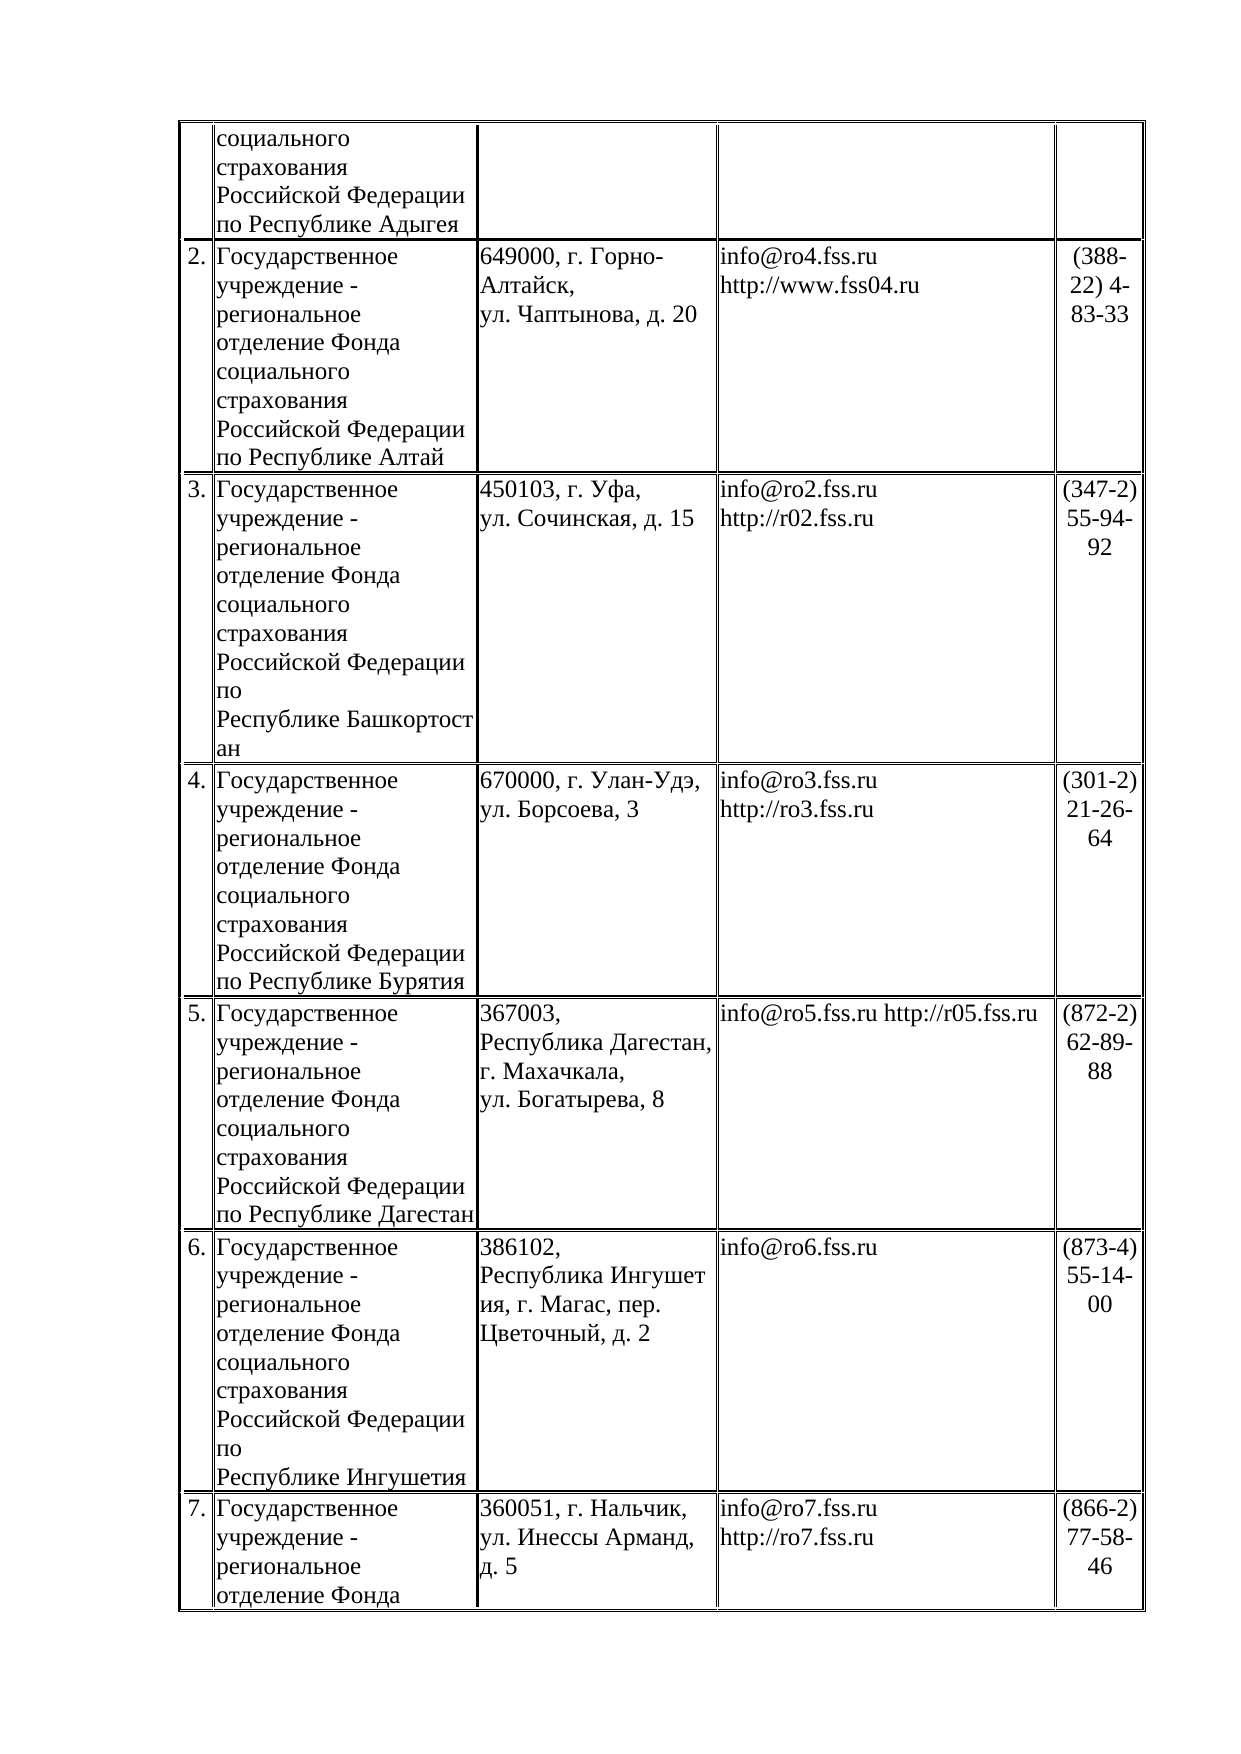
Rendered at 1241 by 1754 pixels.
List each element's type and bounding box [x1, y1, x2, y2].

table_header [176, 118, 1151, 1613]
